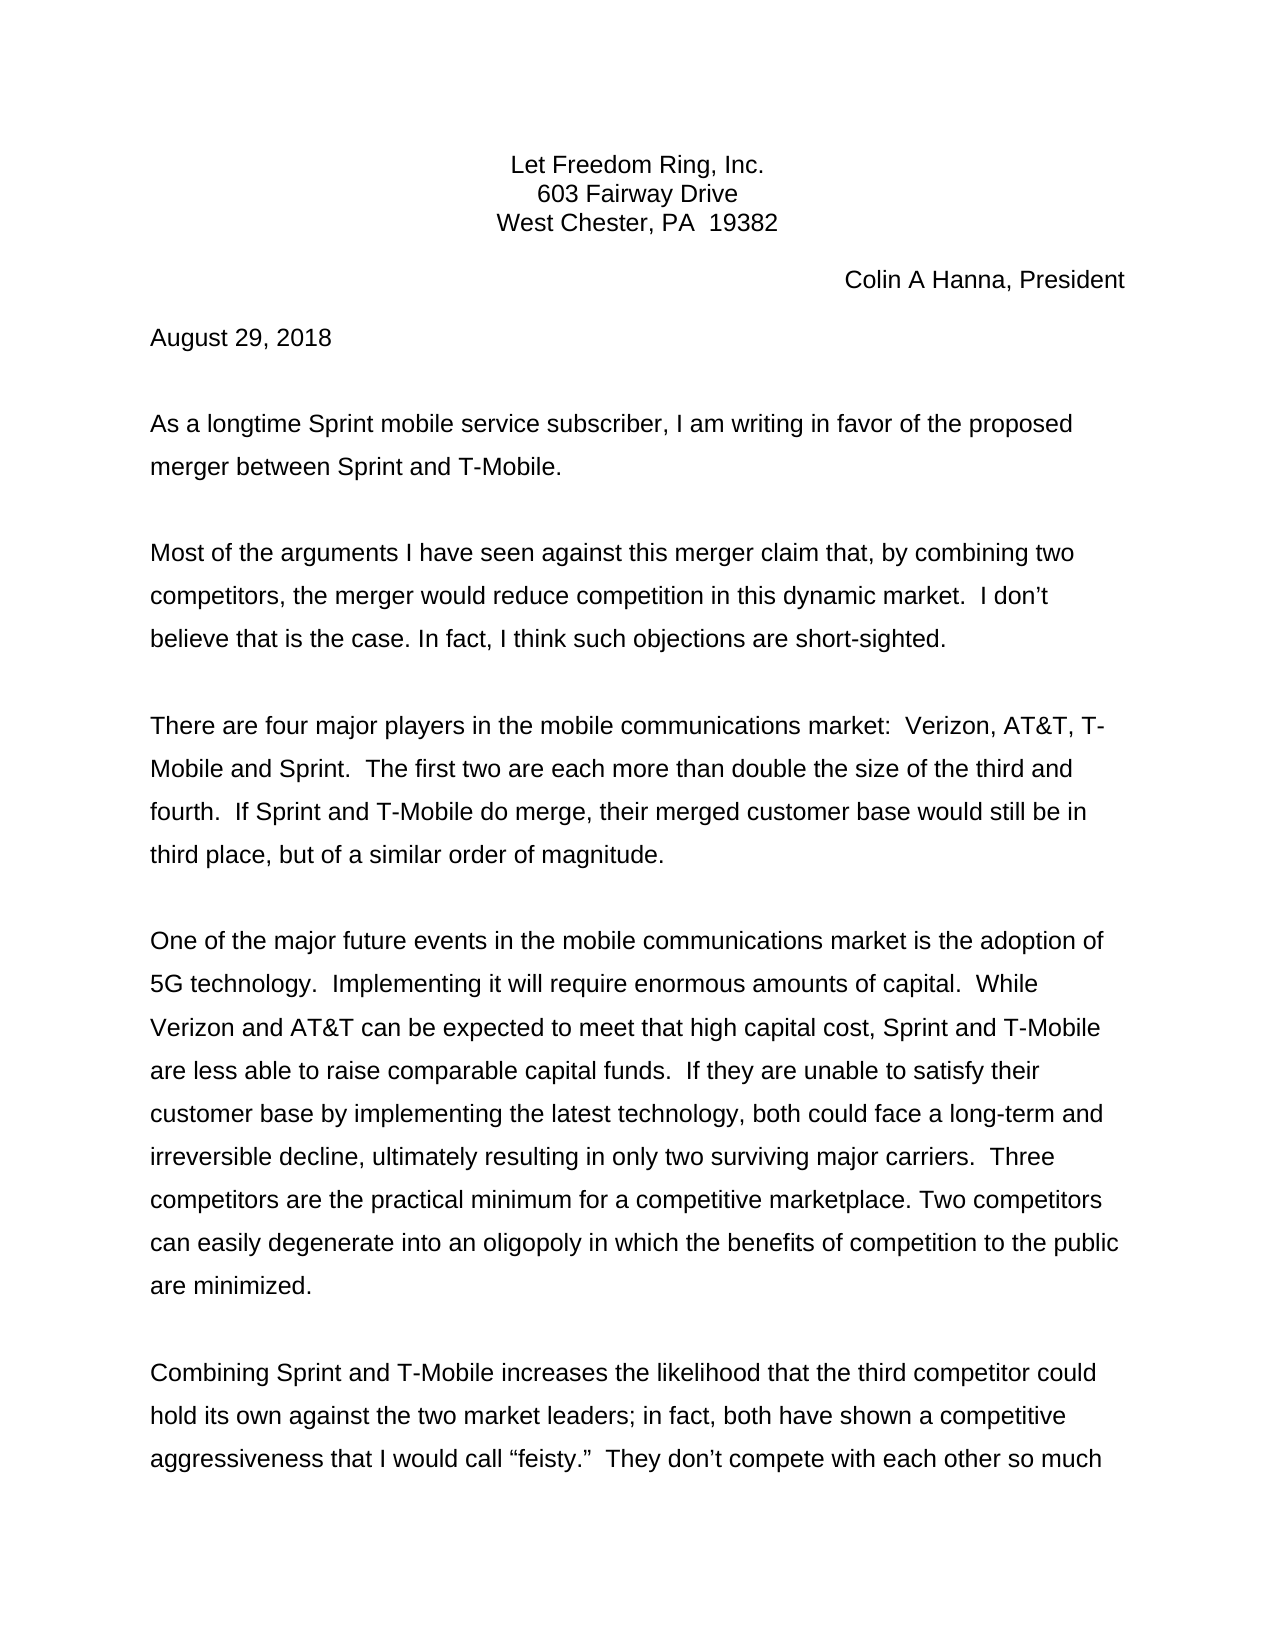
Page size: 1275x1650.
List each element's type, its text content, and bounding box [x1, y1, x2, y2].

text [150, 1357, 1125, 1472]
text 603 Fairway Drive [150, 179, 1125, 207]
text Most of the arguments I have seen against this merger claim that, by combining two competitors, the merger would reduce competition in this dynamic market. I don’t believe that is the case. In fact, I think such objections are short-sighted. [150, 538, 1125, 653]
text August 29, 2018 [150, 322, 1125, 351]
text Colin A Hanna, President [150, 265, 1125, 294]
text West Chester, PA 19382 [150, 207, 1125, 236]
text As a longtime Sprint mobile service subscriber, I am writing in favor of the proposed merger between Sprint and T-Mobile. [150, 409, 1125, 481]
text Let Freedom Ring, Inc. [150, 150, 1125, 179]
text One of the major future events in the mobile communications market is the adoption of 5G technology. Implementing it will require enormous amounts of capital. While Verizon and AT&T can be expected to meet that high capital cost, Sprint and T-Mobile are less able to raise comparable capital funds. If they are unable to satisfy their customer base by implementing the latest technology, both could face a long-term and irreversible decline, ultimately resulting in only two surviving major carriers. Three competitors are the practical minimum for a competitive marketplace. Two competitors can easily degenerate into an oligopoly in which the benefits of competition to the public are minimized. [150, 926, 1125, 1300]
text There are four major players in the mobile communications market: Verizon, AT&T, T-Mobile and Sprint. The first two are each more than double the size of the third and fourth. If Sprint and T-Mobile do merge, their merged customer base would still be in third place, but of a similar order of magnitude. [150, 711, 1125, 869]
